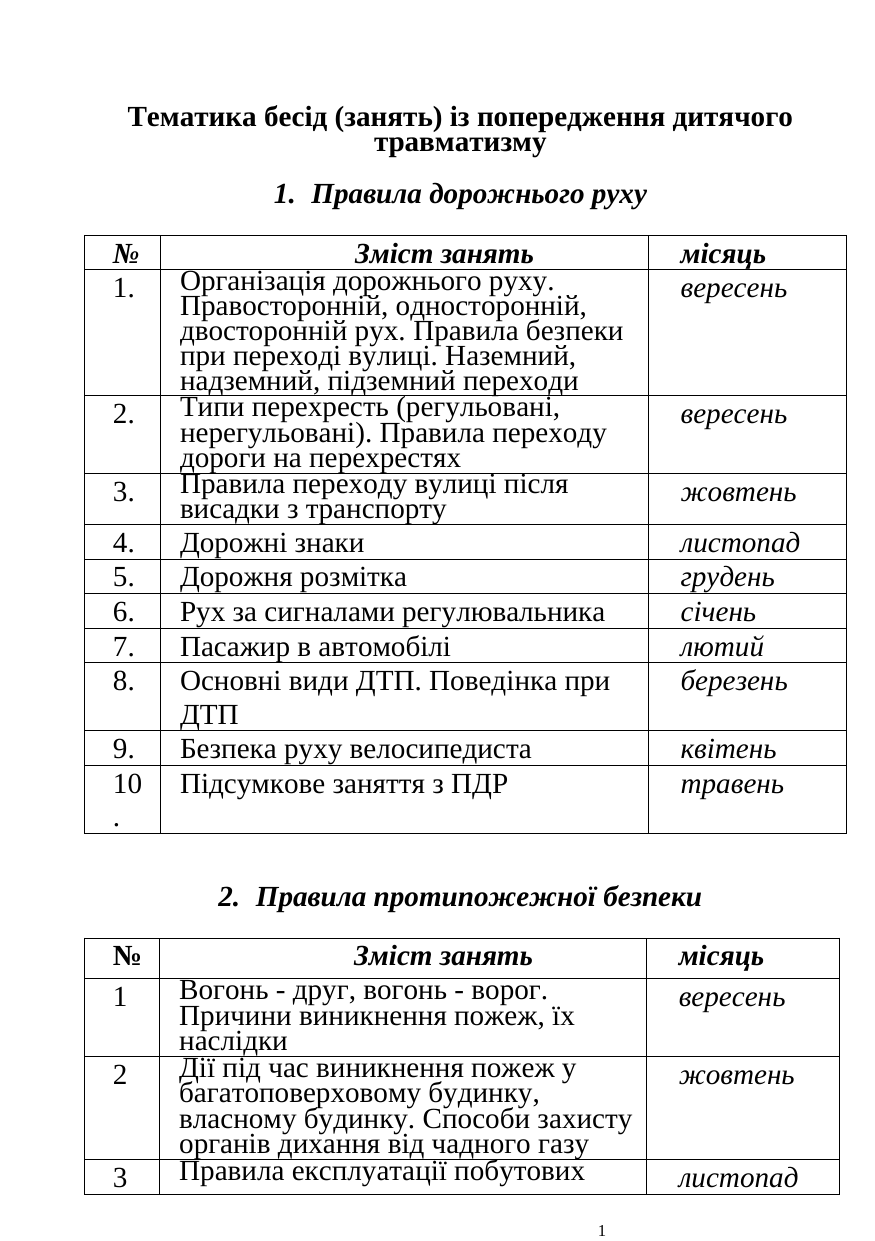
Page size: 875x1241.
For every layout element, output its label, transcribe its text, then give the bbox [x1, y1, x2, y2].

table_cell травень [649, 766, 846, 833]
list Правила протипожежної безпеки [85, 886, 836, 911]
table_cell Організація дорожнього руху. Правосторонній, односторонній, двосторонній рух. Правила безпеки при переході вулиці. Наземний, надземний, підземний переходи [161, 270, 648, 395]
table_cell Безпека руху велосипедиста [161, 731, 648, 765]
table_cell 3. [85, 474, 160, 524]
table_cell 1 [85, 979, 159, 1056]
table_cell лютий [649, 629, 846, 662]
table_header № [85, 939, 159, 978]
table_cell 3 [85, 1160, 159, 1194]
table_header місяць [649, 236, 846, 269]
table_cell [160, 1160, 646, 1194]
table_cell Підсумкове заняття з ПДР [161, 766, 648, 833]
table_cell вересень [649, 270, 846, 395]
table_cell 8. [85, 663, 160, 730]
table_header Зміст занять [161, 236, 648, 269]
table_cell Рух за сигналами регулювальника [161, 594, 648, 628]
table_cell квітень [649, 731, 846, 765]
table_cell 6. [85, 594, 160, 628]
table_cell березень [649, 663, 846, 730]
table_cell 2 [85, 1057, 159, 1159]
table_cell 9. [85, 731, 160, 765]
table_header місяць [647, 939, 839, 978]
table_cell вересень [647, 979, 839, 1056]
table_cell 2. [85, 396, 160, 473]
table_cell жовтень [649, 474, 846, 524]
table_cell Дії під час виникнення пожеж у багатоповерховому будинку, власному будинку. Способи захисту органів дихання від чадного газу [160, 1057, 646, 1159]
table_header № [85, 236, 160, 269]
table_cell жовтень [647, 1057, 839, 1159]
text Тематика бесід (занять) із попередження дитячого травматизму [85, 106, 836, 157]
table_cell 10. [85, 766, 160, 833]
table_cell Вогонь - друг, вогонь - ворог. Причини виникнення пожеж, їх наслідки [160, 979, 646, 1056]
table_cell Правила переходу вулиці після висадки з транспорту [161, 474, 648, 524]
table_cell вересень [649, 396, 846, 473]
table_cell листопад [649, 525, 846, 558]
table_cell січень [649, 594, 846, 628]
table_cell Типи перехресть (регульовані, нерегульовані). Правила переходу дороги на перехрестях [161, 396, 648, 473]
table_cell Дорожня розмітка [161, 560, 648, 593]
table_cell 4. [85, 525, 160, 558]
table_cell грудень [649, 560, 846, 593]
table_cell 7. [85, 629, 160, 662]
table_cell Дорожні знаки [161, 525, 648, 558]
table_cell листопад [647, 1160, 839, 1194]
list Правила дорожнього руху [85, 183, 836, 208]
table_cell Основні види ДТП. Поведінка при ДТП [161, 663, 648, 730]
table_cell Пасажир в автомобілі [161, 629, 648, 662]
table_header Зміст занять [160, 939, 646, 978]
table_cell 5. [85, 560, 160, 593]
table_cell 1. [85, 270, 160, 395]
